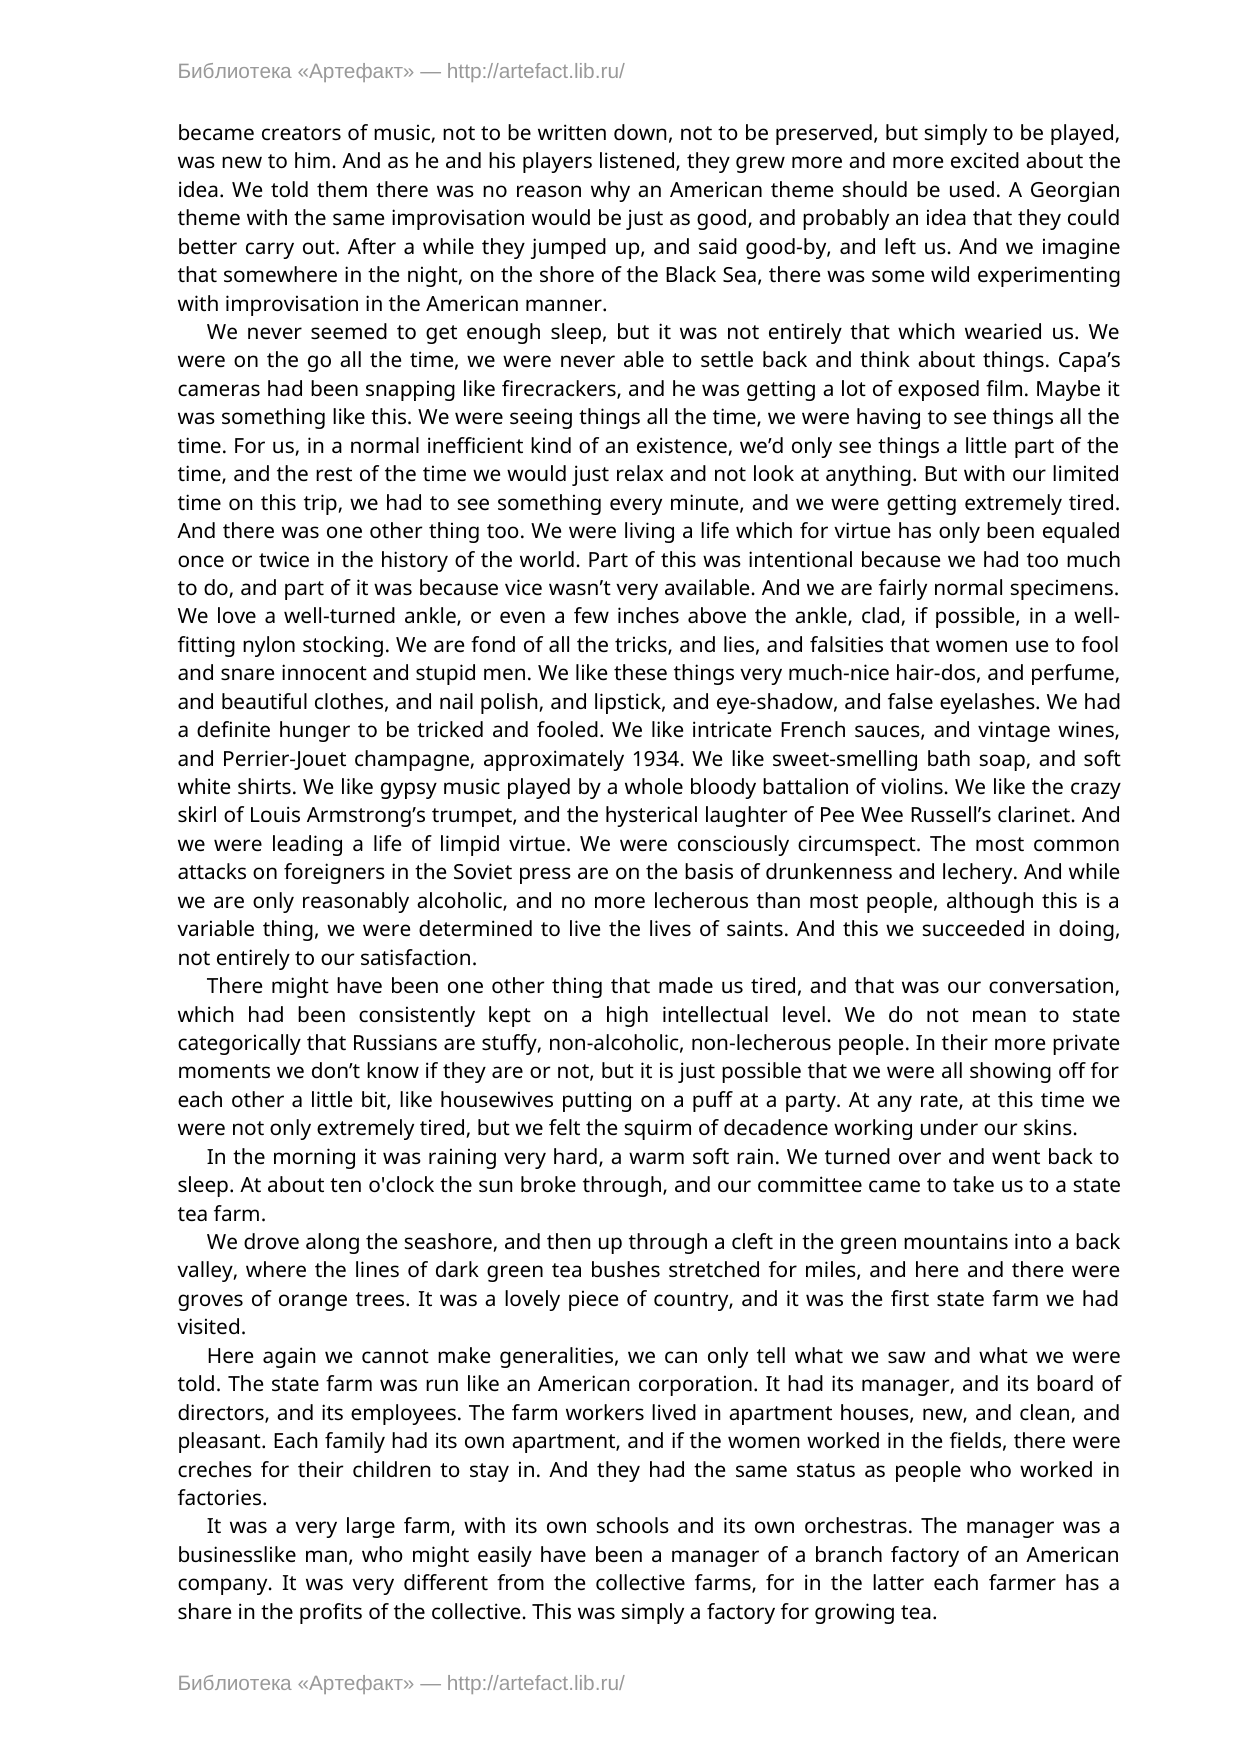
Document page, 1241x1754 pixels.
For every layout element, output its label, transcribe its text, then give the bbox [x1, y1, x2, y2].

text We never seemed to get enough sleep, but it was not entirely that which wearied us. We were on the go all the time, we were never able to settle back and think about things. Capa’s cameras had been snapping like firecrackers, and he was getting a lot of exposed film. Maybe it was something like this. We were seeing things all the time, we were having to see things all the time. For us, in a normal inefficient kind of an existence, we’d only see things a little part of the time, and the rest of the time we would just relax and not look at anything. But with our limited time on this trip, we had to see something every minute, and we were getting extremely tired. And there was one other thing too. We were living a life which for virtue has only been equaled once or twice in the history of the world. Part of this was intentional because we had too much to do, and part of it was because vice wasn’t very available. And we are fairly normal specimens. We love a well-turned ankle, or even a few inches above the ankle, clad, if possible, in a well-fitting nylon stocking. We are fond of all the tricks, and lies, and falsities that women use to fool and snare innocent and stupid men. We like these things very much-nice hair-dos, and perfume, and beautiful clothes, and nail polish, and lipstick, and eye-shadow, and false eyelashes. We had a definite hunger to be tricked and fooled. We like intricate French sauces, and vintage wines, and Perrier-Jouet champagne, approximately 1934. We like sweet-smelling bath soap, and soft white shirts. We like gypsy music played by a whole bloody battalion of violins. We like the crazy skirl of Louis Armstrong’s trumpet, and the hysterical laughter of Pee Wee Russell’s clarinet. And we were leading a life of limpid virtue. We were consciously circumspect. The most common attacks on foreigners in the Soviet press are on the basis of drunkenness and lechery. And while we are only reasonably alcoholic, and no more lecherous than most people, although this is a variable thing, we were determined to live the lives of saints. And this we succeeded in doing, not entirely to our satisfaction. [177, 317, 1122, 971]
text We drove along the seashore, and then up through a cleft in the green mountains into a back valley, where the lines of dark green tea bushes stretched for miles, and here and there were groves of orange trees. It was a lovely piece of country, and it was the first state farm we had visited. [177, 1227, 1122, 1341]
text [177, 118, 1122, 317]
text Here again we cannot make generalities, we can only tell what we saw and what we were told. The state farm was run like an American corporation. It had its manager, and its board of directors, and its employees. The farm workers lived in apartment houses, new, and clean, and pleasant. Each family had its own apartment, and if the women worked in the fields, there were creches for their children to stay in. And they had the same status as people who worked in factories. [177, 1341, 1122, 1512]
text There might have been one other thing that made us tired, and that was our conversation, which had been consistently kept on a high intellectual level. We do not mean to state categorically that Russians are stuffy, non-alcoholic, non-lecherous people. In their more private moments we don’t know if they are or not, but it is just possible that we were all showing off for each other a little bit, like housewives putting on a puff at a party. At any rate, at this time we were not only extremely tired, but we felt the squirm of decadence working under our skins. [177, 971, 1122, 1142]
text It was a very large farm, with its own schools and its own orchestras. The manager was a businesslike man, who might easily have been a manager of a branch factory of an American company. It was very different from the collective farms, for in the latter each farmer has a share in the profits of the collective. This was simply a factory for growing tea. [177, 1512, 1122, 1625]
text In the morning it was raining very hard, a warm soft rain. We turned over and went back to sleep. At about ten o'clock the sun broke through, and our committee came to take us to a state tea farm. [177, 1142, 1122, 1227]
